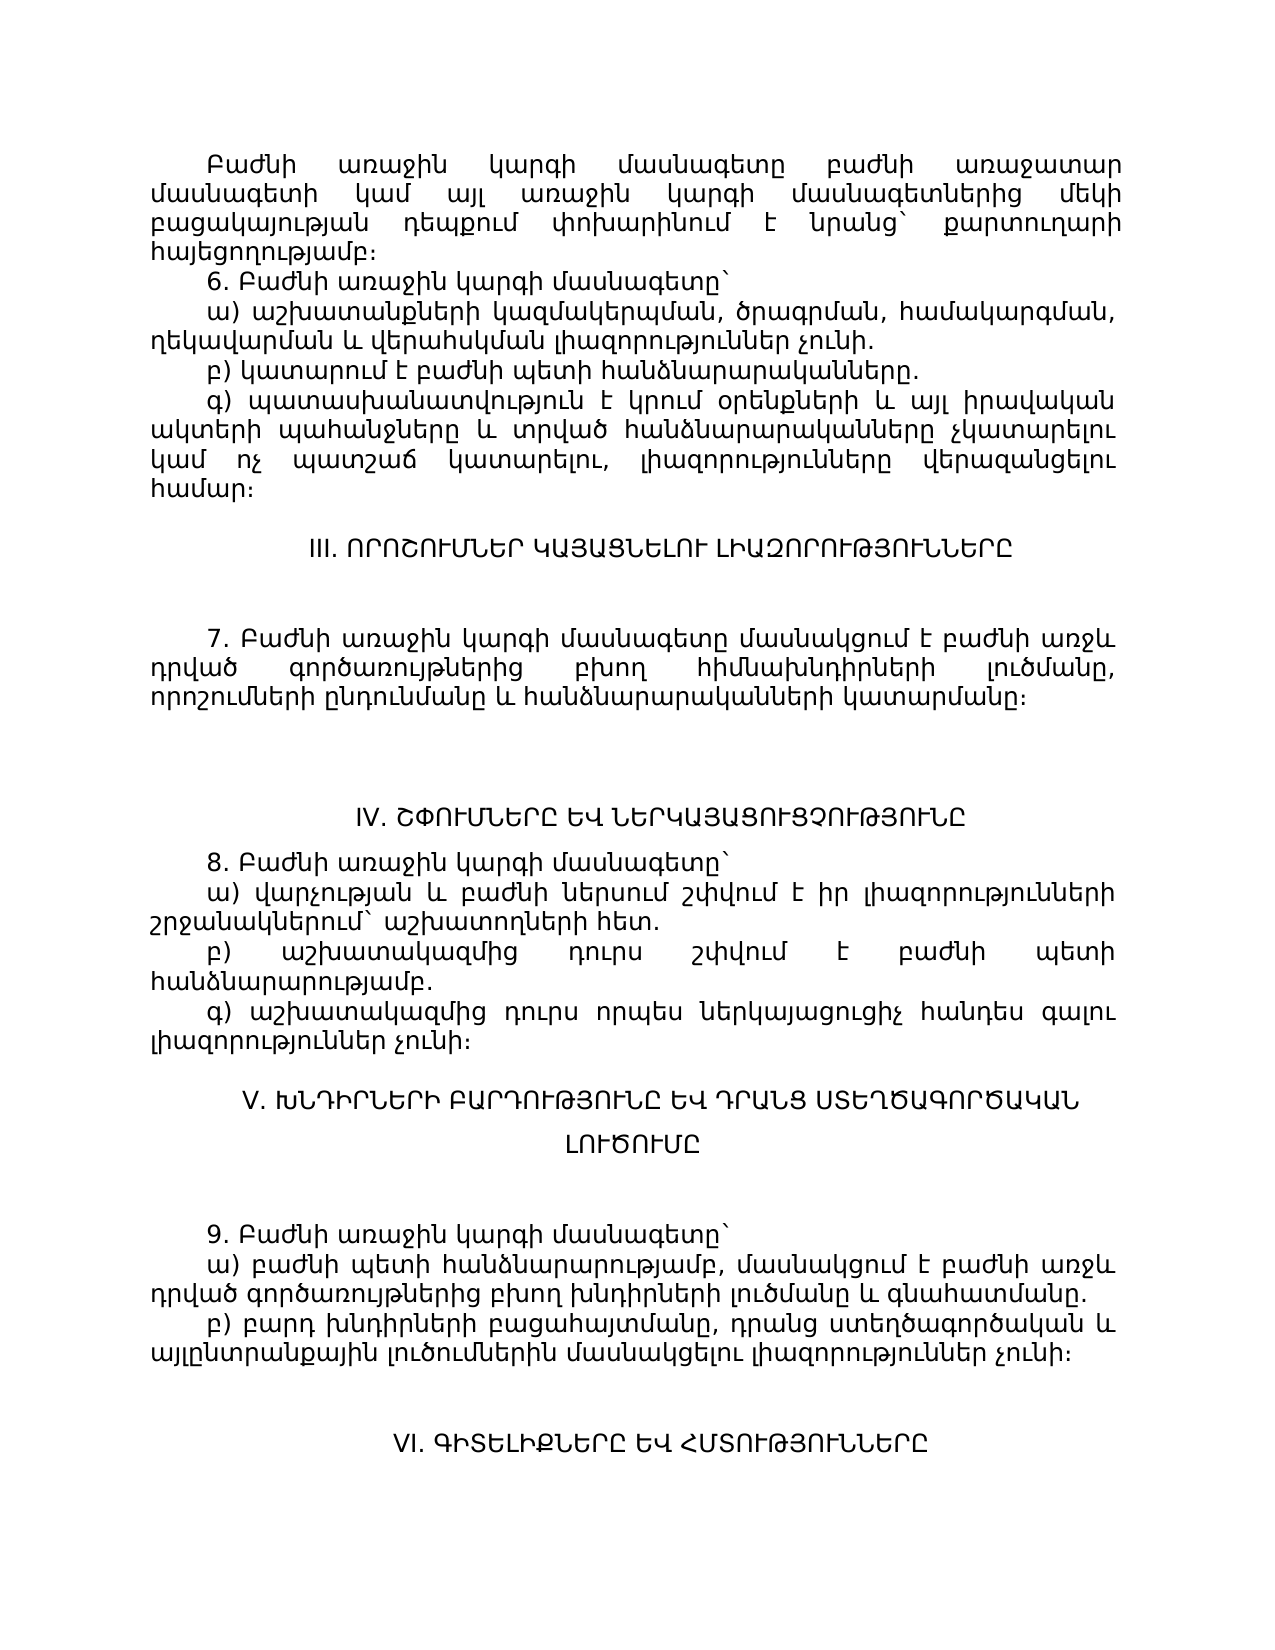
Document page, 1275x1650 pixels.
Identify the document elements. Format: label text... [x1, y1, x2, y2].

text բ) բարդ խնդիրների բացահայտմանը, դրանց ստեղծագործական և այլընտրանքային լուծումներին մասնակցելու լիազորություններ չունի։ [150, 1309, 1116, 1368]
text ա) բաժնի պետի հանձնարարությամբ, մասնակցում է բաժնի առջև դրված գործառույթներից բխող խնդիրների լուծմանը և գնահատմանը. [150, 1250, 1116, 1308]
text Բաժնի առաջին կարգի մասնագետը բաժնի առաջատար մասնագետի կամ այլ առաջին կարգի մասնագետներից մեկի բացակայության դեպքում փոխարինում է նրանց` քարտուղարի հայեցողությամբ։ [150, 150, 1122, 267]
text VI. ԳԻՏԵԼԻՔՆԵՐԸ ԵՎ ՀՄՏՈՒԹՅՈՒՆՆԵՐԸ [150, 1429, 1116, 1458]
text 7. Բաժնի առաջին կարգի մասնագետը մասնակցում է բաժնի առջև դրված գործառույթներից բխող հիմնախնդիրների լուծմանը, որոշումների ընդունմանը և հանձնարարականների կատարմանը։ [150, 624, 1116, 711]
text գ) պատասխանատվություն է կրում օրենքների և այլ իրավական ակտերի պահանջները և տրված հանձնարարականները չկատարելու կամ ոչ պատշաճ կատարելու, լիազորությունները վերազանցելու համար։ [150, 386, 1116, 503]
text ա) վարչության և բաժնի ներսում շփվում է իր լիազորությունների շրջանակներում` աշխատողների հետ. [150, 878, 1116, 936]
text 6. Բաժնի առաջին կարգի մասնագետը` [150, 267, 1122, 296]
text IV. ՇՓՈՒՄՆԵՐԸ ԵՎ ՆԵՐԿԱՅԱՑՈՒՑՉՈՒԹՅՈՒՆԸ [150, 803, 1116, 832]
text գ) աշխատակազմից դուրս որպես ներկայացուցիչ հանդես գալու լիազորություններ չունի։ [150, 997, 1116, 1055]
text III. ՈՐՈՇՈՒՄՆԵՐ ԿԱՅԱՑՆԵԼՈՒ ԼԻԱԶՈՐՈՒԹՅՈՒՆՆԵՐԸ [150, 534, 1116, 563]
text ա) աշխատանքների կազմակերպման, ծրագրման, համակարգման, ղեկավարման և վերահսկման լիազորություններ չունի. [150, 297, 1116, 355]
text բ) աշխատակազմից դուրս շփվում է բաժնի պետի հանձնարարությամբ. [150, 937, 1116, 996]
text 8. Բաժնի առաջին կարգի մասնագետը` [150, 848, 1116, 877]
text բ) կատարում է բաժնի պետի հանձնարարականները. [150, 356, 1116, 385]
text V. ԽՆԴԻՐՆԵՐԻ ԲԱՐԴՈՒԹՅՈՒՆԸ ԵՎ ԴՐԱՆՑ ՍՏԵՂԾԱԳՈՐԾԱԿԱՆ ԼՈՒԾՈՒՄԸ [150, 1086, 1116, 1159]
text 9. Բաժնի առաջին կարգի մասնագետը` [150, 1220, 1116, 1249]
